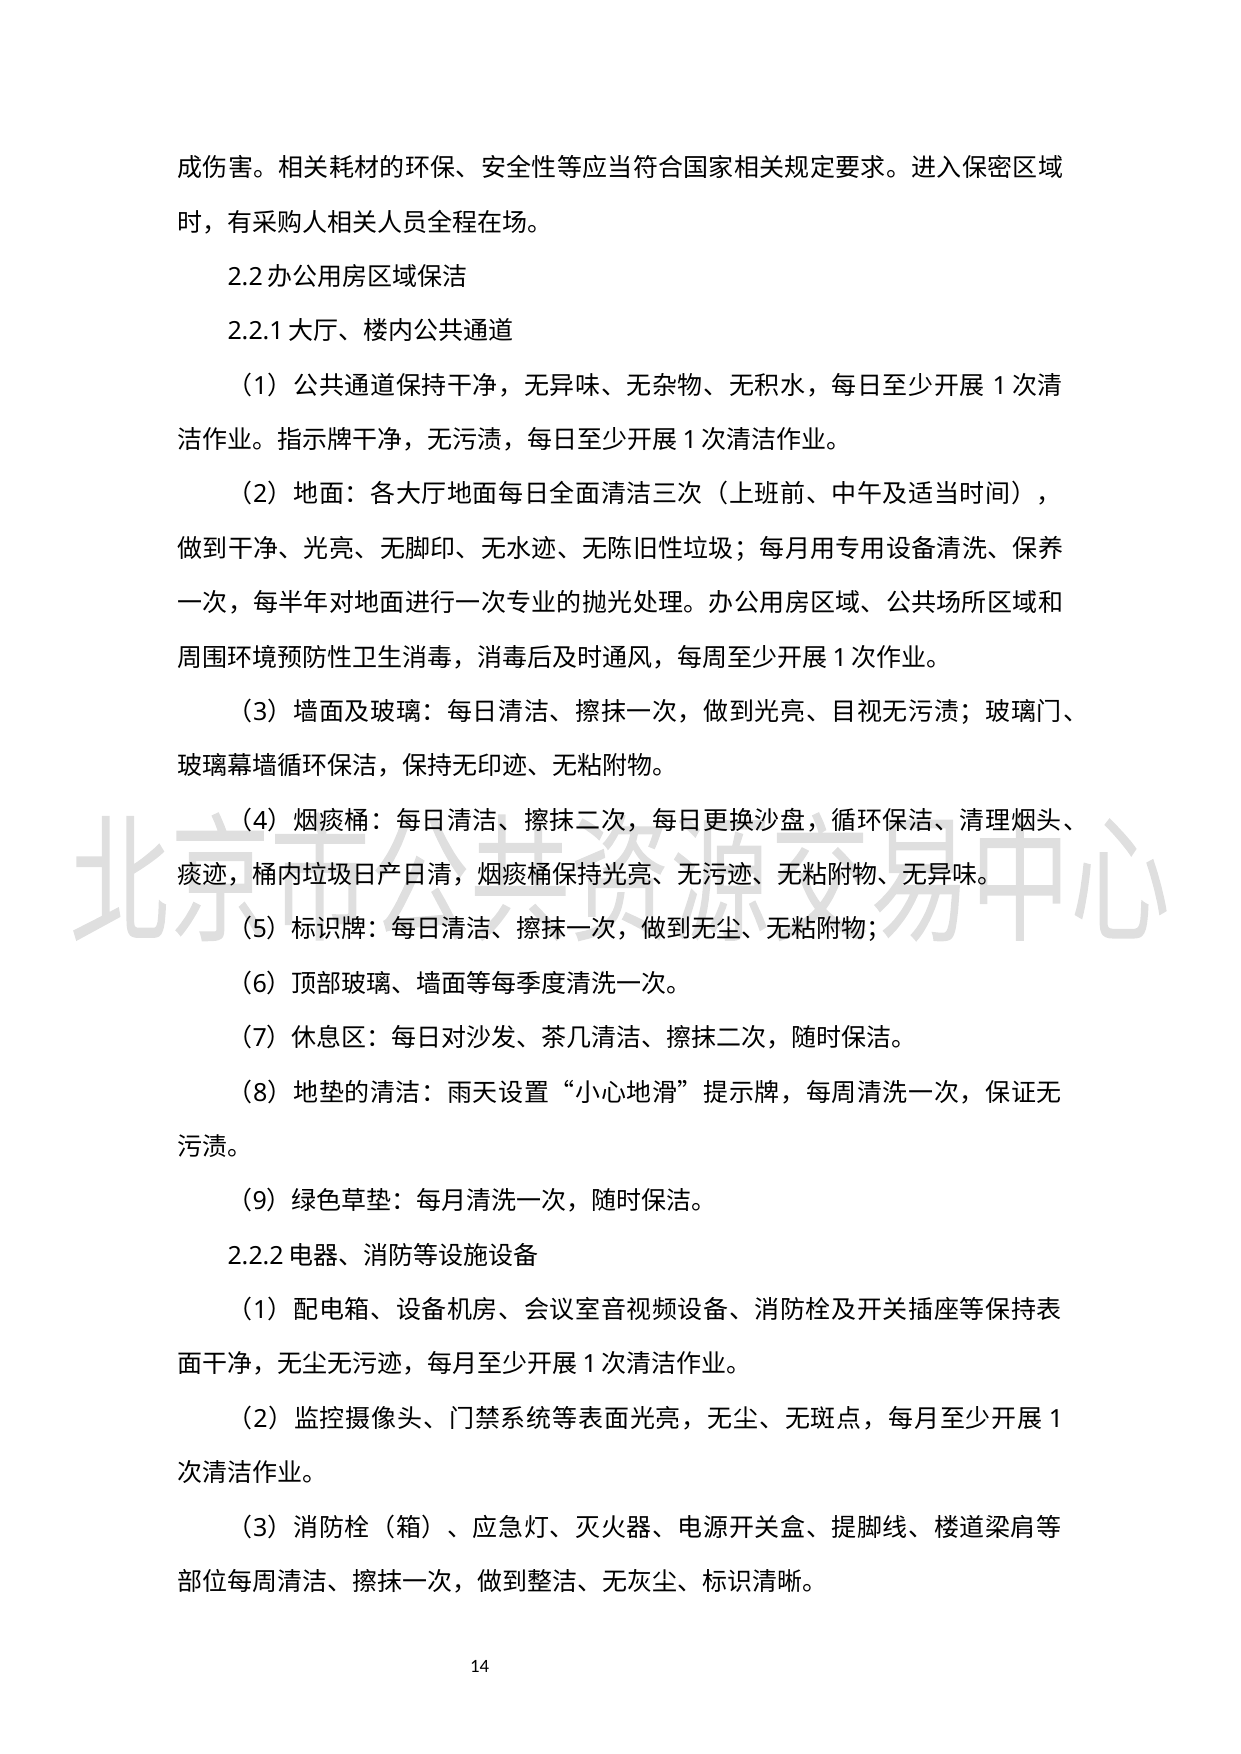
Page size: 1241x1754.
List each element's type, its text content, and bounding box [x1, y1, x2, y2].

text （3）消防栓（箱）、应急灯、灭火器、电源开关盒、提脚线、楼道梁肩等部位每周清洁、擦抹一次，做到整洁、无灰尘、标识清晰。 [177, 1507, 1063, 1598]
text （2）地面：各大厅地面每日全面清洁三次（上班前、中午及适当时间），做到干净、光亮、无脚印、无水迹、无陈旧性垃圾；每月用专用设备清洗、保养一次，每半年对地面进行一次专业的抛光处理。办公用房区域、公共场所区域和周围环境预防性卫生消毒，消毒后及时通风，每周至少开展1次作业。 [177, 474, 1063, 673]
text （1）公共通道保持干净，无异味、无杂物、无积水，每日至少开展1次清洁作业。指示牌干净，无污渍，每日至少开展1次清洁作业。 [177, 365, 1063, 456]
text 2.2.1大厅、楼内公共通道 [177, 311, 1063, 347]
text （5）标识牌：每日清洁、擦抹一次，做到无尘、无粘附物； [177, 909, 1063, 945]
text （2）监控摄像头、门禁系统等表面光亮，无尘、无斑点，每月至少开展1次清洁作业。 [177, 1398, 1063, 1489]
text 2.2办公用房区域保洁 [177, 256, 1063, 293]
text （7）休息区：每日对沙发、茶几清洁、擦抹二次，随时保洁。 [177, 1018, 1063, 1054]
text （9）绿色草垫：每月清洗一次，随时保洁。 [177, 1181, 1063, 1217]
text （1）配电箱、设备机房、会议室音视频设备、消防栓及开关插座等保持表面干净，无尘无污迹，每月至少开展1次清洁作业。 [177, 1289, 1063, 1380]
text 2.2.2电器、消防等设施设备 [177, 1235, 1063, 1271]
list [177, 148, 1063, 238]
text （8）地垫的清洁：雨天设置“小心地滑”提示牌，每周清洗一次，保证无污渍。 [177, 1072, 1063, 1163]
text （4）烟痰桶：每日清洁、擦抹二次，每日更换沙盘，循环保洁、清理烟头、痰迹，桶内垃圾日产日清，烟痰桶保持光亮、无污迹、无粘附物、无异味。 [177, 800, 1063, 891]
text （3）墙面及玻璃：每日清洁、擦抹一次，做到光亮、目视无污渍；玻璃门、玻璃幕墙循环保洁，保持无印迹、无粘附物。 [177, 691, 1063, 782]
text （6）顶部玻璃、墙面等每季度清洗一次。 [177, 963, 1063, 999]
